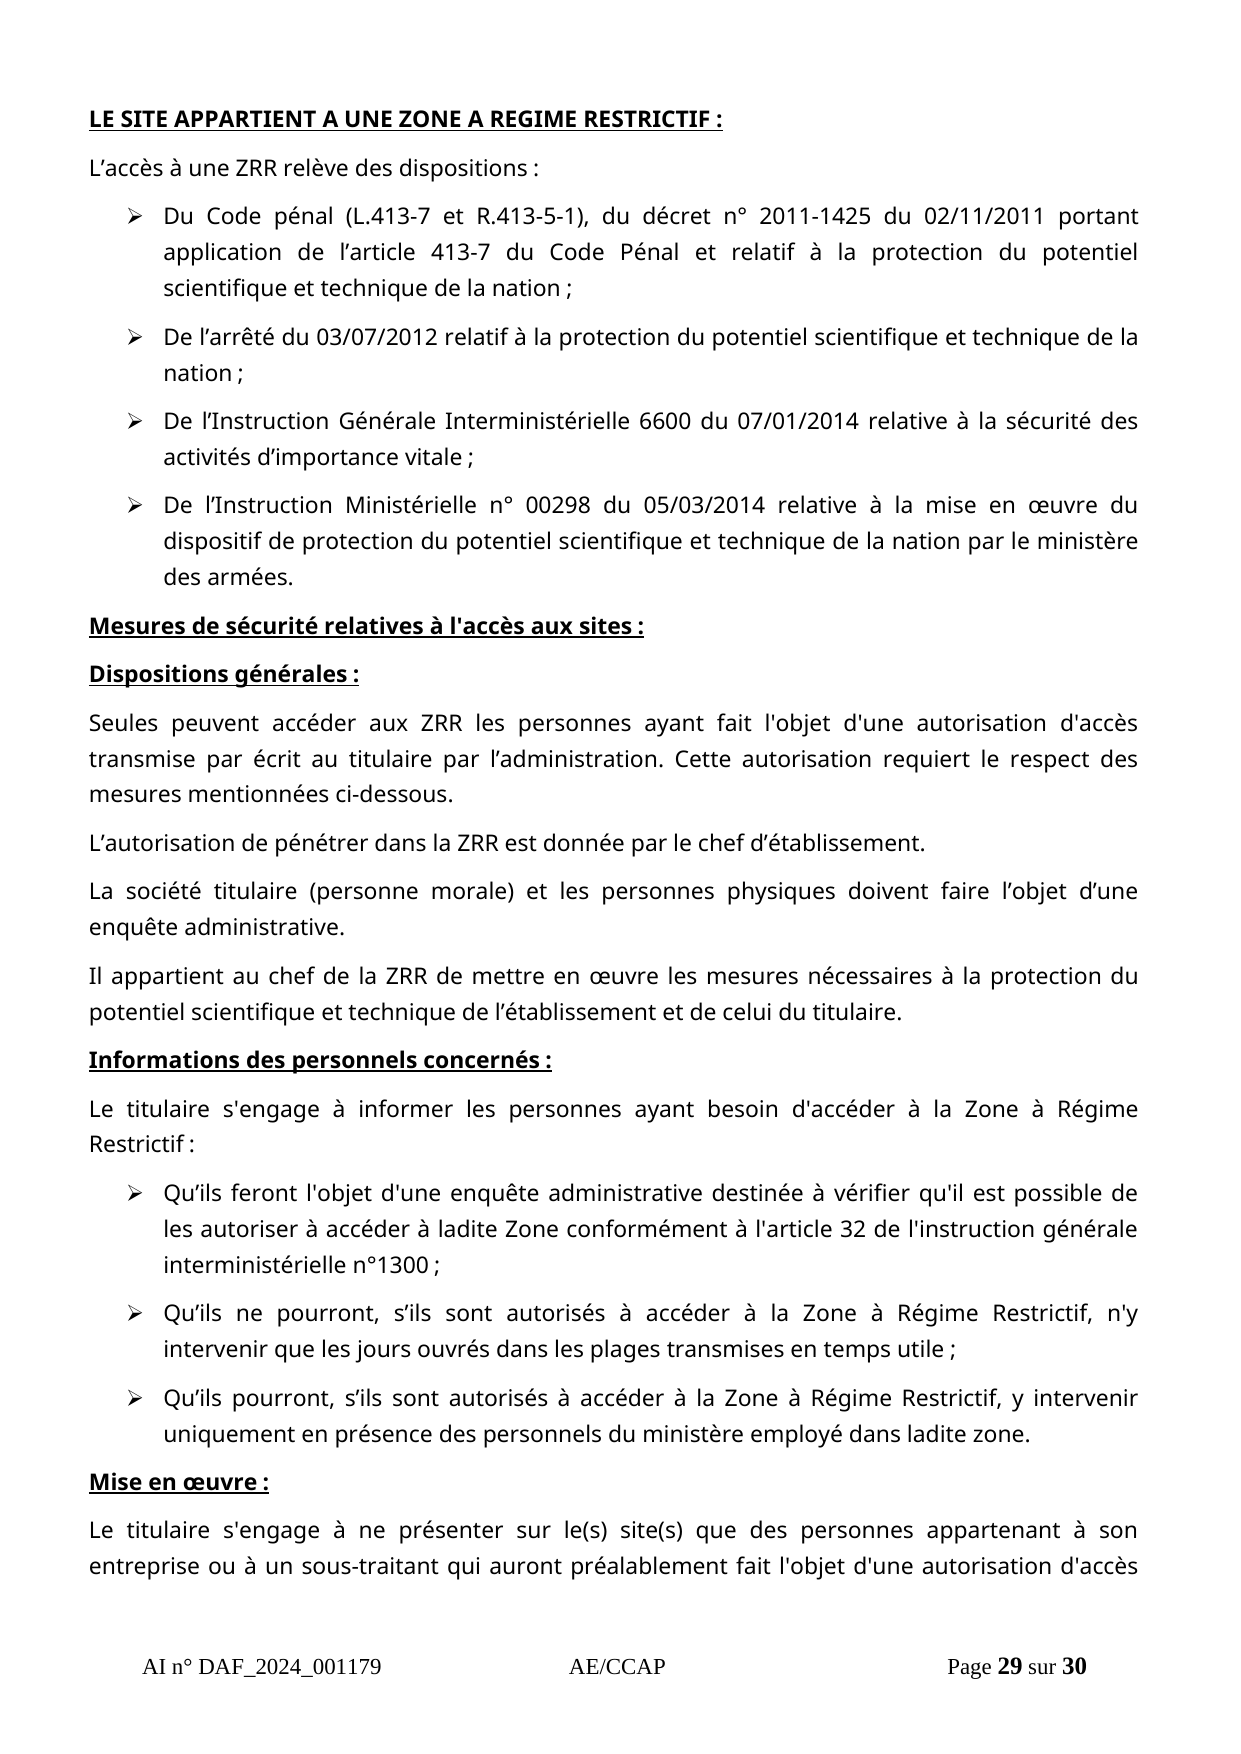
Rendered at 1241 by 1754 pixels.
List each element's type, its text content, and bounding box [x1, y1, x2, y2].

list Qu’ils pourront, s’ils sont autorisés à accéder à la Zone à Régime Restrictif, y intervenir uniquement en présence des personnels du ministère employé dans ladite zone. [126, 1382, 1140, 1449]
list De l’arrêté du 03/07/2012 relatif à la protection du potentiel scientifique et technique de la nation ; [126, 321, 1140, 388]
text Dispositions générales : [89, 658, 1140, 689]
text Seules peuvent accéder aux ZRR les personnes ayant fait l'objet d'une autorisation d'accès transmise par écrit au titulaire par l’administration. Cette autorisation requiert le respect des mesures mentionnées ci-dessous. [89, 707, 1140, 810]
list De l’Instruction Ministérielle n° 00298 du 05/03/2014 relative à la mise en œuvre du dispositif de protection du potentiel scientifique et technique de la nation par le ministère des armées. [126, 489, 1140, 592]
list Qu’ils feront l'objet d'une enquête administrative destinée à vérifier qu'il est possible de les autoriser à accéder à ladite Zone conformément à l'article 32 de l'instruction générale interministérielle n°1300 ; [126, 1177, 1140, 1280]
text Il appartient au chef de la ZRR de mettre en œuvre les mesures nécessaires à la protection du potentiel scientifique et technique de l’établissement et de celui du titulaire. [89, 960, 1140, 1027]
list Qu’ils ne pourront, s’ils sont autorisés à accéder à la Zone à Régime Restrictif, n'y intervenir que les jours ouvrés dans les plages transmises en temps utile ; [126, 1297, 1140, 1364]
text La société titulaire (personne morale) et les personnes physiques doivent faire l’objet d’une enquête administrative. [89, 875, 1140, 942]
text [89, 1514, 1140, 1582]
text Le titulaire s'engage à informer les personnes ayant besoin d'accéder à la Zone à Régime Restrictif : [89, 1092, 1140, 1160]
text Mise en œuvre : [89, 1466, 1140, 1497]
list Du Code pénal (L.413-7 et R.413-5-1), du décret n° 2011-1425 du 02/11/2011 portant application de l’article 413-7 du Code Pénal et relatif à la protection du potentiel scientifique et technique de la nation ; [126, 200, 1140, 303]
text Informations des personnels concernés : [89, 1044, 1140, 1075]
text L’autorisation de pénétrer dans la ZRR est donnée par le chef d’établissement. [89, 827, 1140, 858]
text L’accès à une ZRR relève des dispositions : [89, 152, 1140, 183]
text LE SITE APPARTIENT A UNE ZONE A REGIME RESTRICTIF : [89, 103, 1140, 135]
text Mesures de sécurité relatives à l'accès aux sites : [89, 610, 1140, 641]
list De l’Instruction Générale Interministérielle 6600 du 07/01/2014 relative à la sécurité des activités d’importance vitale ; [126, 405, 1140, 472]
